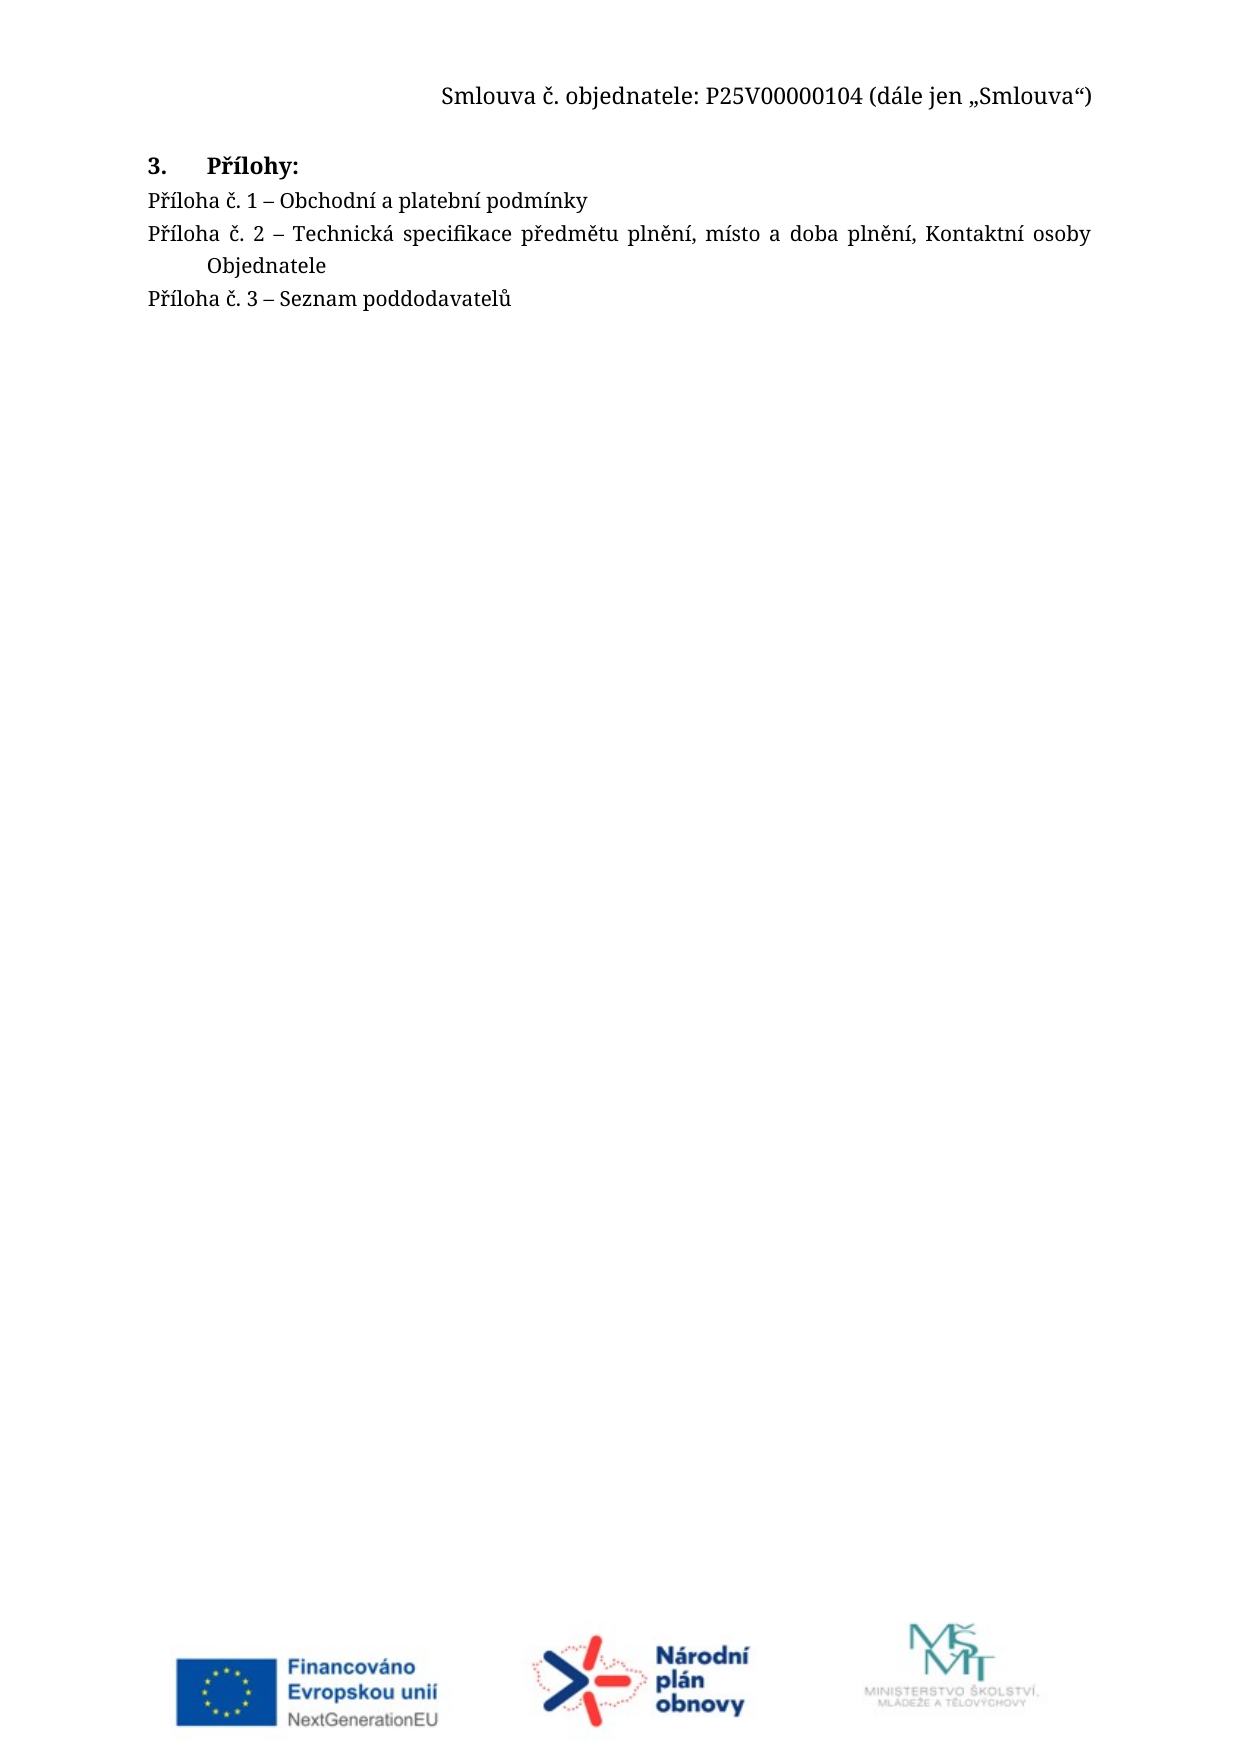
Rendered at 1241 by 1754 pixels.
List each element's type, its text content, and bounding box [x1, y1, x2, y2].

text Příloha č. 3 – Seznam poddodavatelů [148, 284, 1093, 312]
list Přílohy: [148, 150, 1093, 181]
text Příloha č. 2 – Technická specifikace předmětu plnění, místo a doba plnění, Kontaktní osoby Objednatele [148, 219, 1093, 280]
picture [147, 1577, 1093, 1754]
text Příloha č. 1 – Obchodní a platební podmínky [148, 186, 1093, 214]
